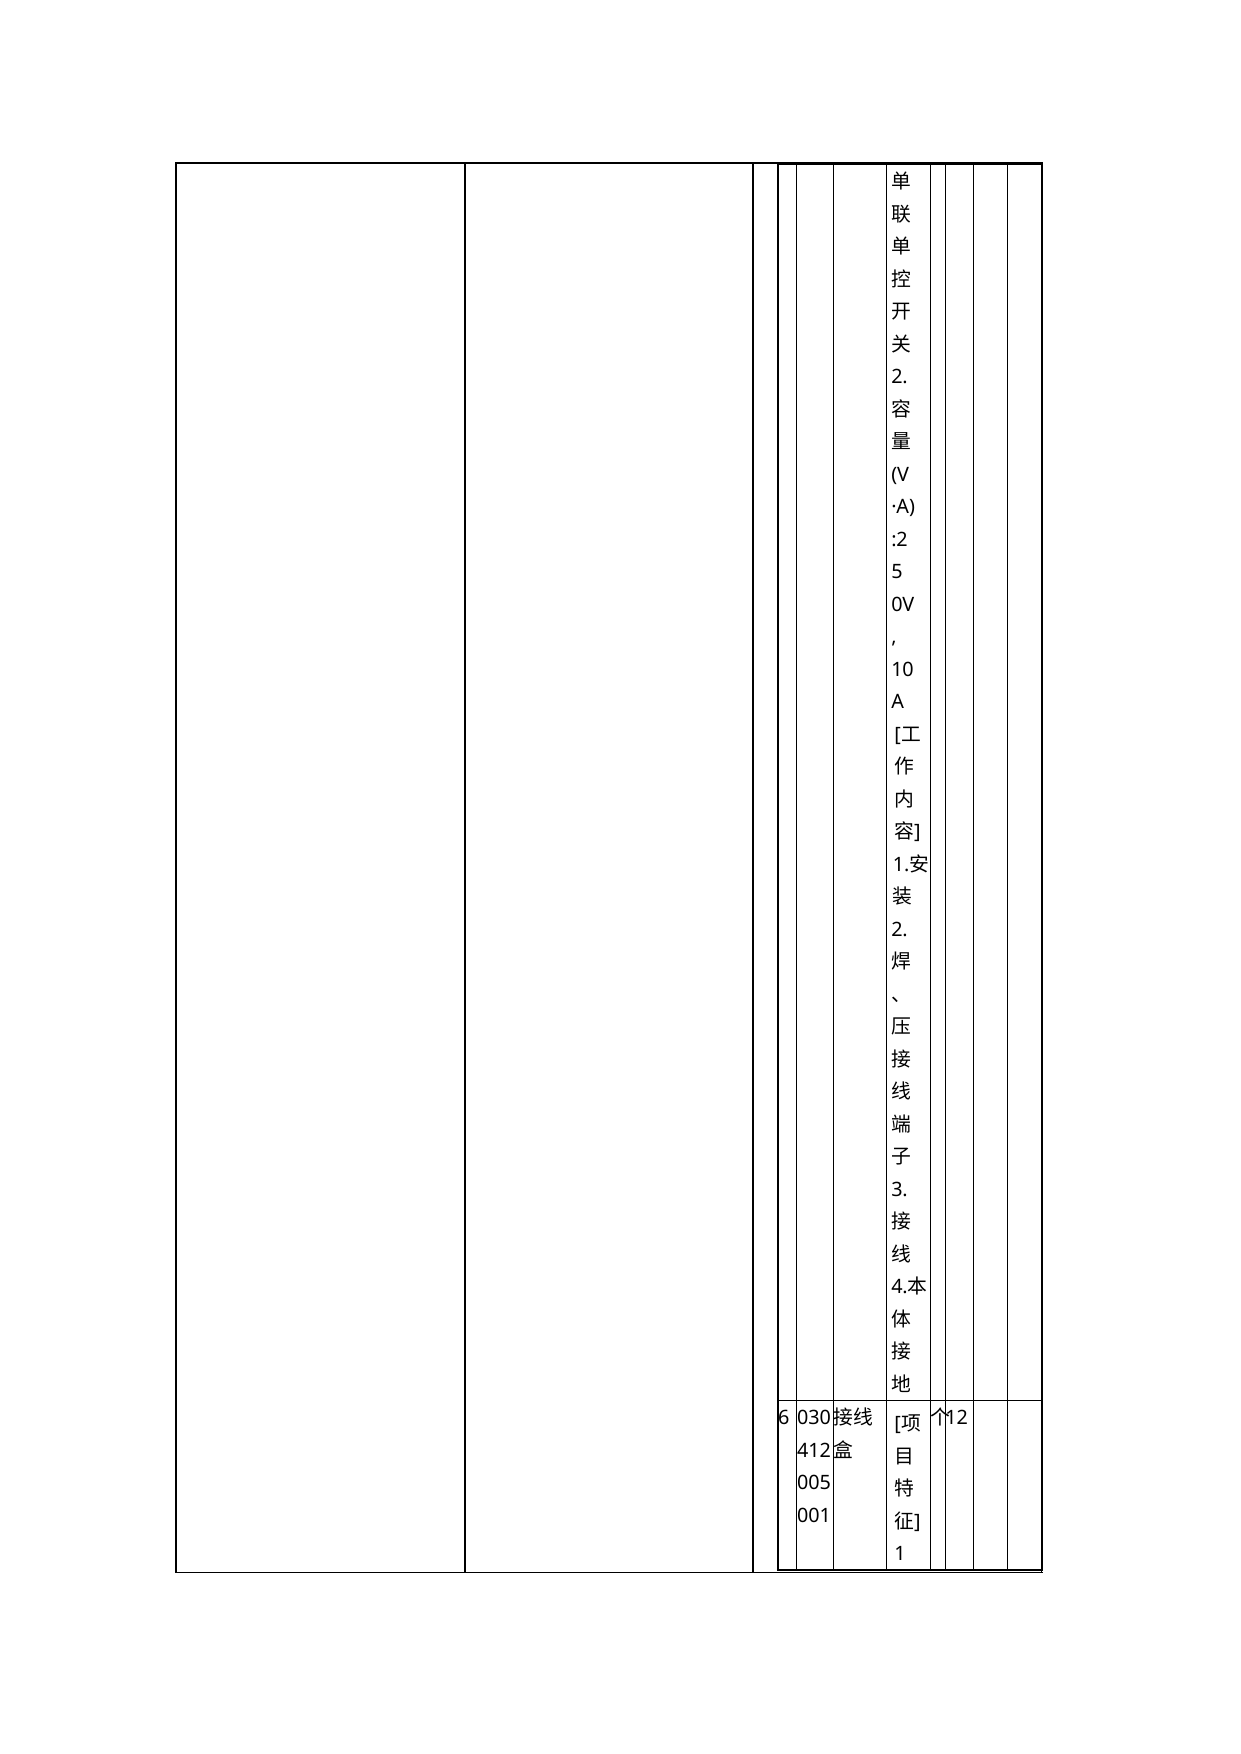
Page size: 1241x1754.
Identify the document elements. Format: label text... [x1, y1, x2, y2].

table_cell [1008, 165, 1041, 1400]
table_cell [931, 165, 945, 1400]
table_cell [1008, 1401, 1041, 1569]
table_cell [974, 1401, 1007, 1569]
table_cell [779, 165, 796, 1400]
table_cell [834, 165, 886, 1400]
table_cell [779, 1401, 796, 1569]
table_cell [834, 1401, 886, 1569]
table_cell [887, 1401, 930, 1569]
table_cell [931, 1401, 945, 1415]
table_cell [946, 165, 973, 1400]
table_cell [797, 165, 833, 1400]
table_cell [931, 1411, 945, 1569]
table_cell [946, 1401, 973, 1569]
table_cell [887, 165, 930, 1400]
table_cell [466, 164, 752, 1571]
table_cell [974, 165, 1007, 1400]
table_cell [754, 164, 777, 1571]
table_cell 1 [177, 164, 464, 1571]
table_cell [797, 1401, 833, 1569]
